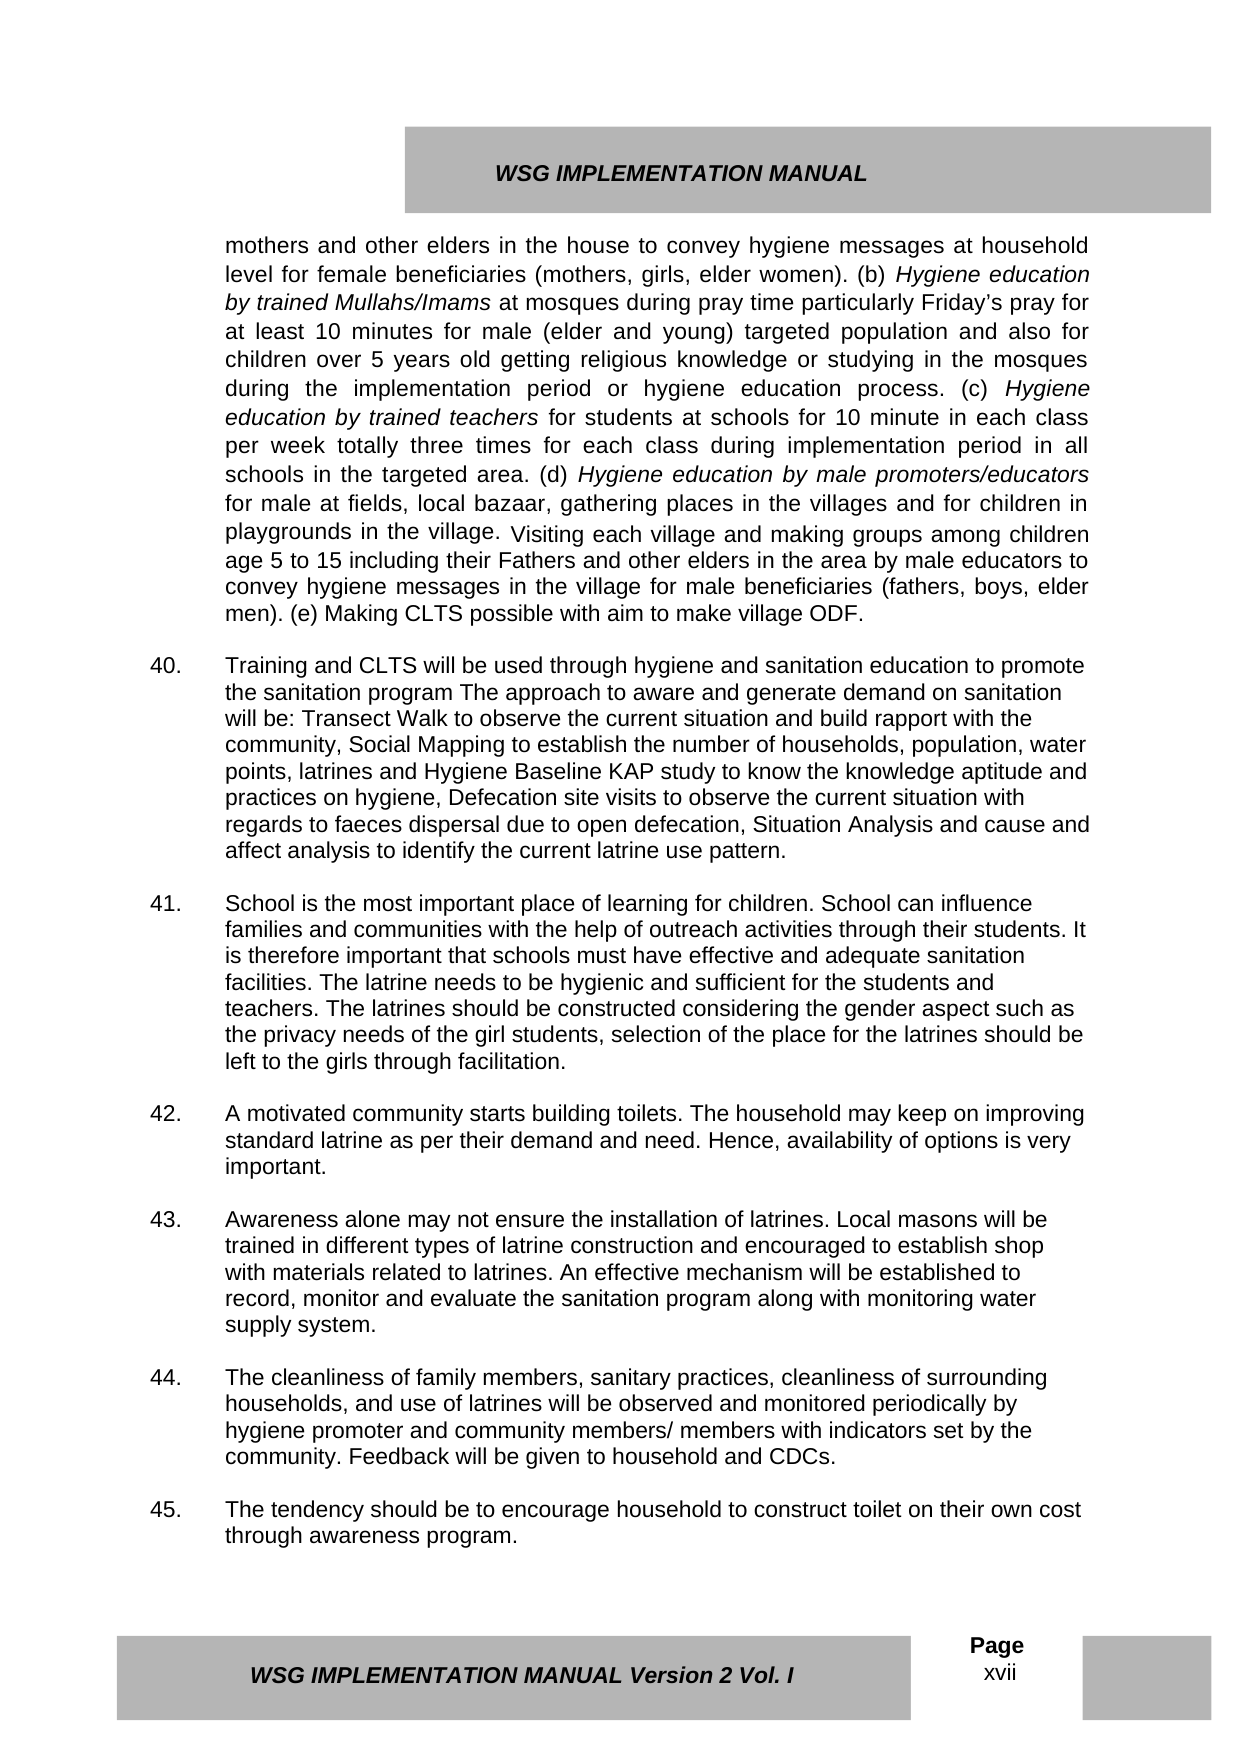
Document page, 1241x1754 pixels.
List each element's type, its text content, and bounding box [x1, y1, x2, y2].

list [150, 232, 1090, 626]
list School is the most important place of learning for children. School can influence families and communities with the help of outreach activities through their students. It is therefore important that schools must have effective and adequate sanitation facilities. The latrine needs to be hygienic and sufficient for the students and teachers. The latrines should be constructed considering the gender aspect such as the privacy needs of the girl students, selection of the place for the latrines should be left to the girls through facilitation. [150, 889, 1090, 1074]
list Training and CLTS will be used through hygiene and sanitation education to promote the sanitation program The approach to aware and generate demand on sanitation will be: Transect Walk to observe the current situation and build rapport with the community, Social Mapping to establish the number of households, population, water points, latrines and Hygiene Baseline KAP study to know the knowledge aptitude and practices on hygiene, Defecation site visits to observe the current situation with regards to faeces dispersal due to open defecation, Situation Analysis and cause and affect analysis to identify the current latrine use pattern. [150, 652, 1090, 863]
list A motivated community starts building toilets. The household may keep on improving standard latrine as per their demand and need. Hence, availability of options is very important. [150, 1100, 1090, 1179]
list Awareness alone may not ensure the installation of latrines. Local masons will be trained in different types of latrine construction and encouraged to establish shop with materials related to latrines. An effective mechanism will be established to record, monitor and evaluate the sanitation program along with monitoring water supply system. [150, 1206, 1090, 1338]
list The cleanliness of family members, sanitary practices, cleanliness of surrounding households, and use of latrines will be observed and monitored periodically by hygiene promoter and community members/ members with indicators set by the community. Feedback will be given to household and CDCs. [150, 1364, 1090, 1469]
list The tendency should be to encourage household to construct toilet on their own cost through awareness program. [150, 1496, 1090, 1548]
